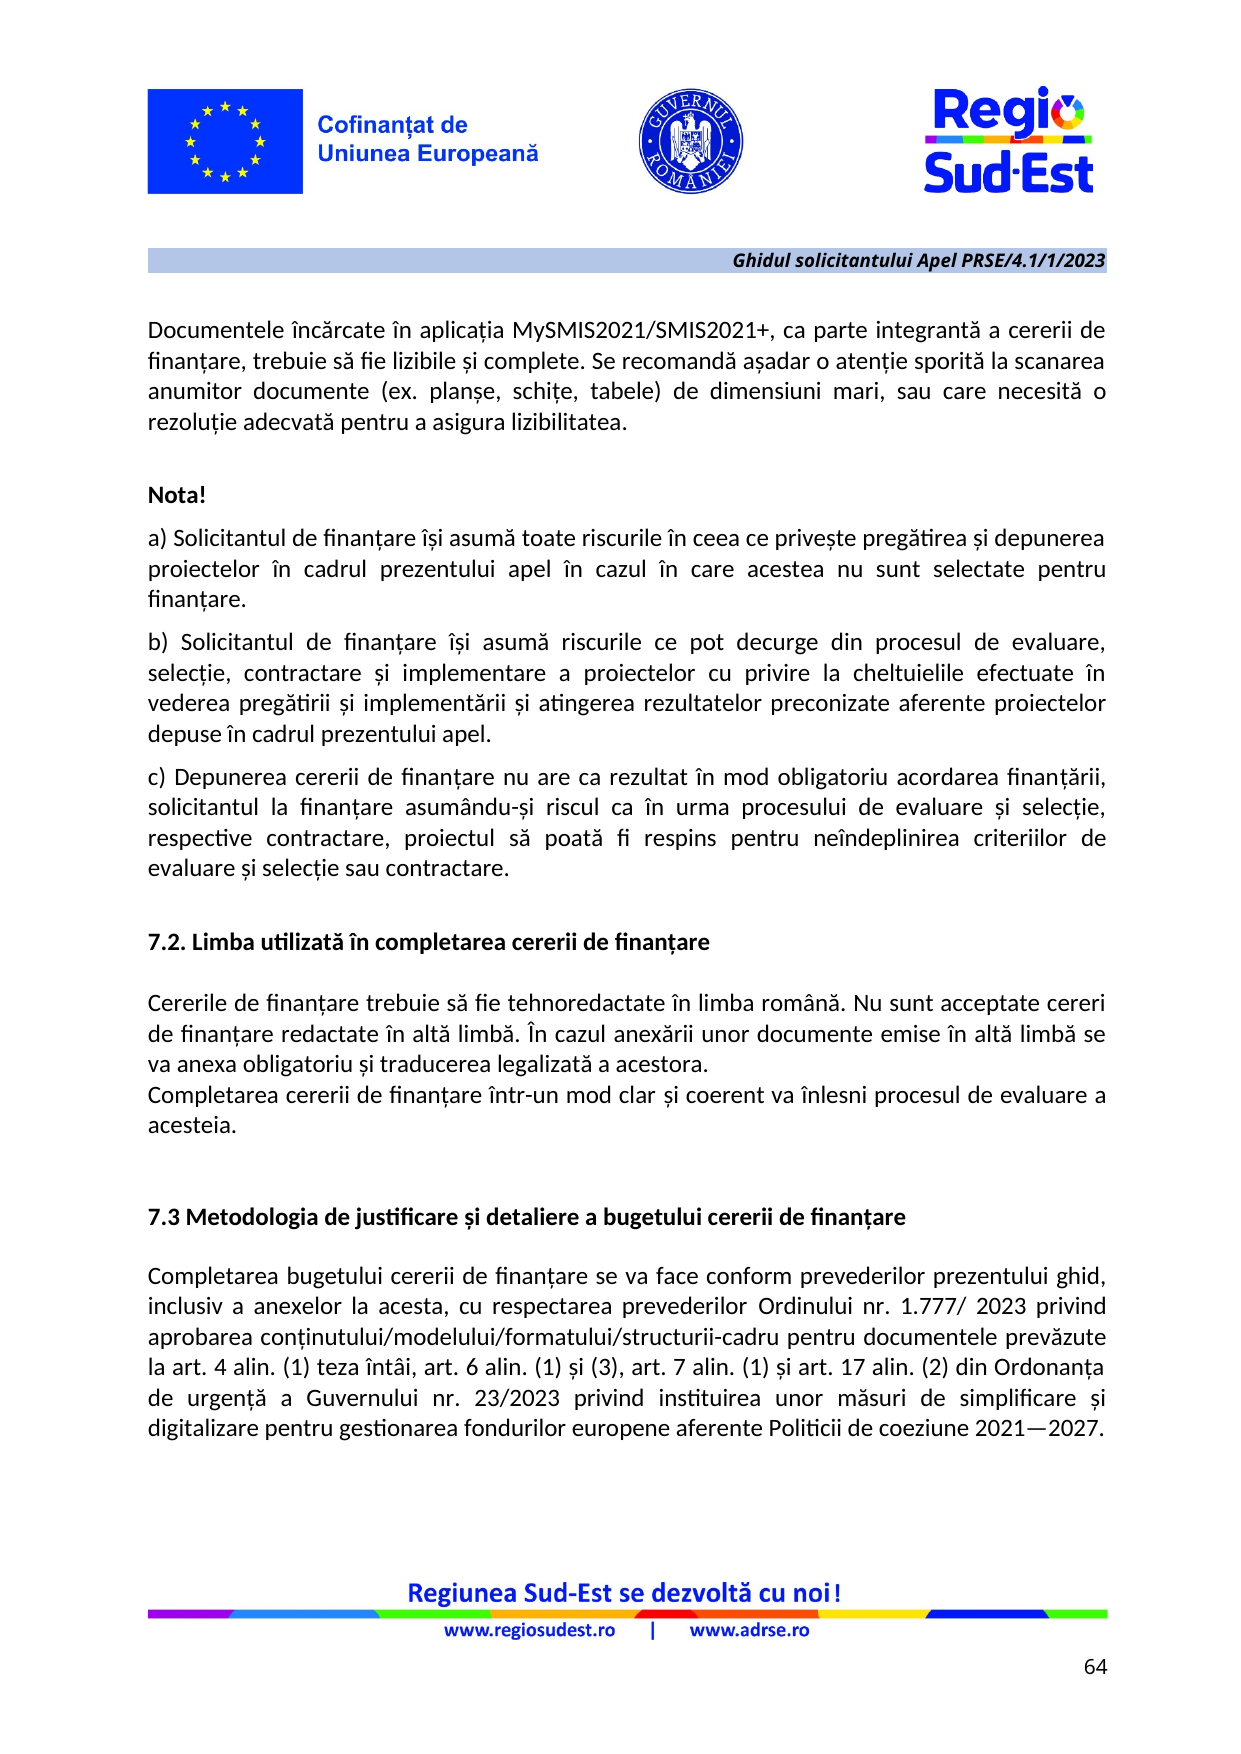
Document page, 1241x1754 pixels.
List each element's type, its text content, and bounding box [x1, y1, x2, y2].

text Completarea bugetului cererii de finanțare se va face conform prevederilor prezentului ghid, inclusiv a anexelor la acesta, cu respectarea prevederilor Ordinului nr. 1.777/ 2023 privind aprobarea conținutului/modelului/formatului/structurii-cadru pentru documentele prevăzute la art. 4 alin. (1) teza întâi, art. 6 alin. (1) și (3), art. 7 alin. (1) și art. 17 alin. (2) din Ordonanța de urgență a Guvernului nr. 23/2023 privind instituirea unor măsuri de simplificare și digitalizare pentru gestionarea fondurilor europene aferente Politicii de coeziune 2021—2027. [148, 1260, 1107, 1443]
picture [147, 86, 1093, 195]
subtitle 7.3 Metodologia de justificare şi detaliere a bugetului cererii de finanțare [148, 1201, 1107, 1231]
text a) Solicitantul de finanțare își asumă toate riscurile în ceea ce privește pregătirea și depunerea proiectelor în cadrul prezentului apel în cazul în care acestea nu sunt selectate pentru finanțare. [148, 522, 1107, 614]
text Nota! [148, 479, 1107, 510]
text Cererile de finanțare trebuie să fie tehnoredactate în limba română. Nu sunt acceptate cereri de finanțare redactate în altă limbă. În cazul anexării unor documente emise în altă limbă se va anexa obligatoriu și traducerea legalizată a acestora. [148, 987, 1107, 1079]
text b) Solicitantul de finanțare își asumă riscurile ce pot decurge din procesul de evaluare, selecție, contractare și implementare a proiectelor cu privire la cheltuielile efectuate în vederea pregătirii și implementării și atingerea rezultatelor preconizate aferente proiectelor depuse în cadrul prezentului apel. [148, 626, 1107, 748]
picture [147, 1582, 1108, 1640]
subtitle 7.2. Limba utilizată în completarea cererii de finanțare [148, 926, 1107, 957]
text Documentele încărcate în aplicația MySMIS2021/SMIS2021+, ca parte integrantă a cererii de finanțare, trebuie să fie lizibile și complete. Se recomandă așadar o atenție sporită la scanarea anumitor documente (ex. planșe, schițe, tabele) de dimensiuni mari, sau care necesită o rezoluție adecvată pentru a asigura lizibilitatea. [148, 314, 1107, 436]
text Completarea cererii de finanțare într-un mod clar şi coerent va înlesni procesul de evaluare a acesteia. [148, 1079, 1107, 1140]
text c) Depunerea cererii de finanţare nu are ca rezultat în mod obligatoriu acordarea finanţării, solicitantul la finanţare asumându-și riscul ca în urma procesului de evaluare și selecție, respective contractare, proiectul să poată fi respins pentru neîndeplinirea criteriilor de evaluare și selecție sau contractare. [148, 761, 1107, 883]
